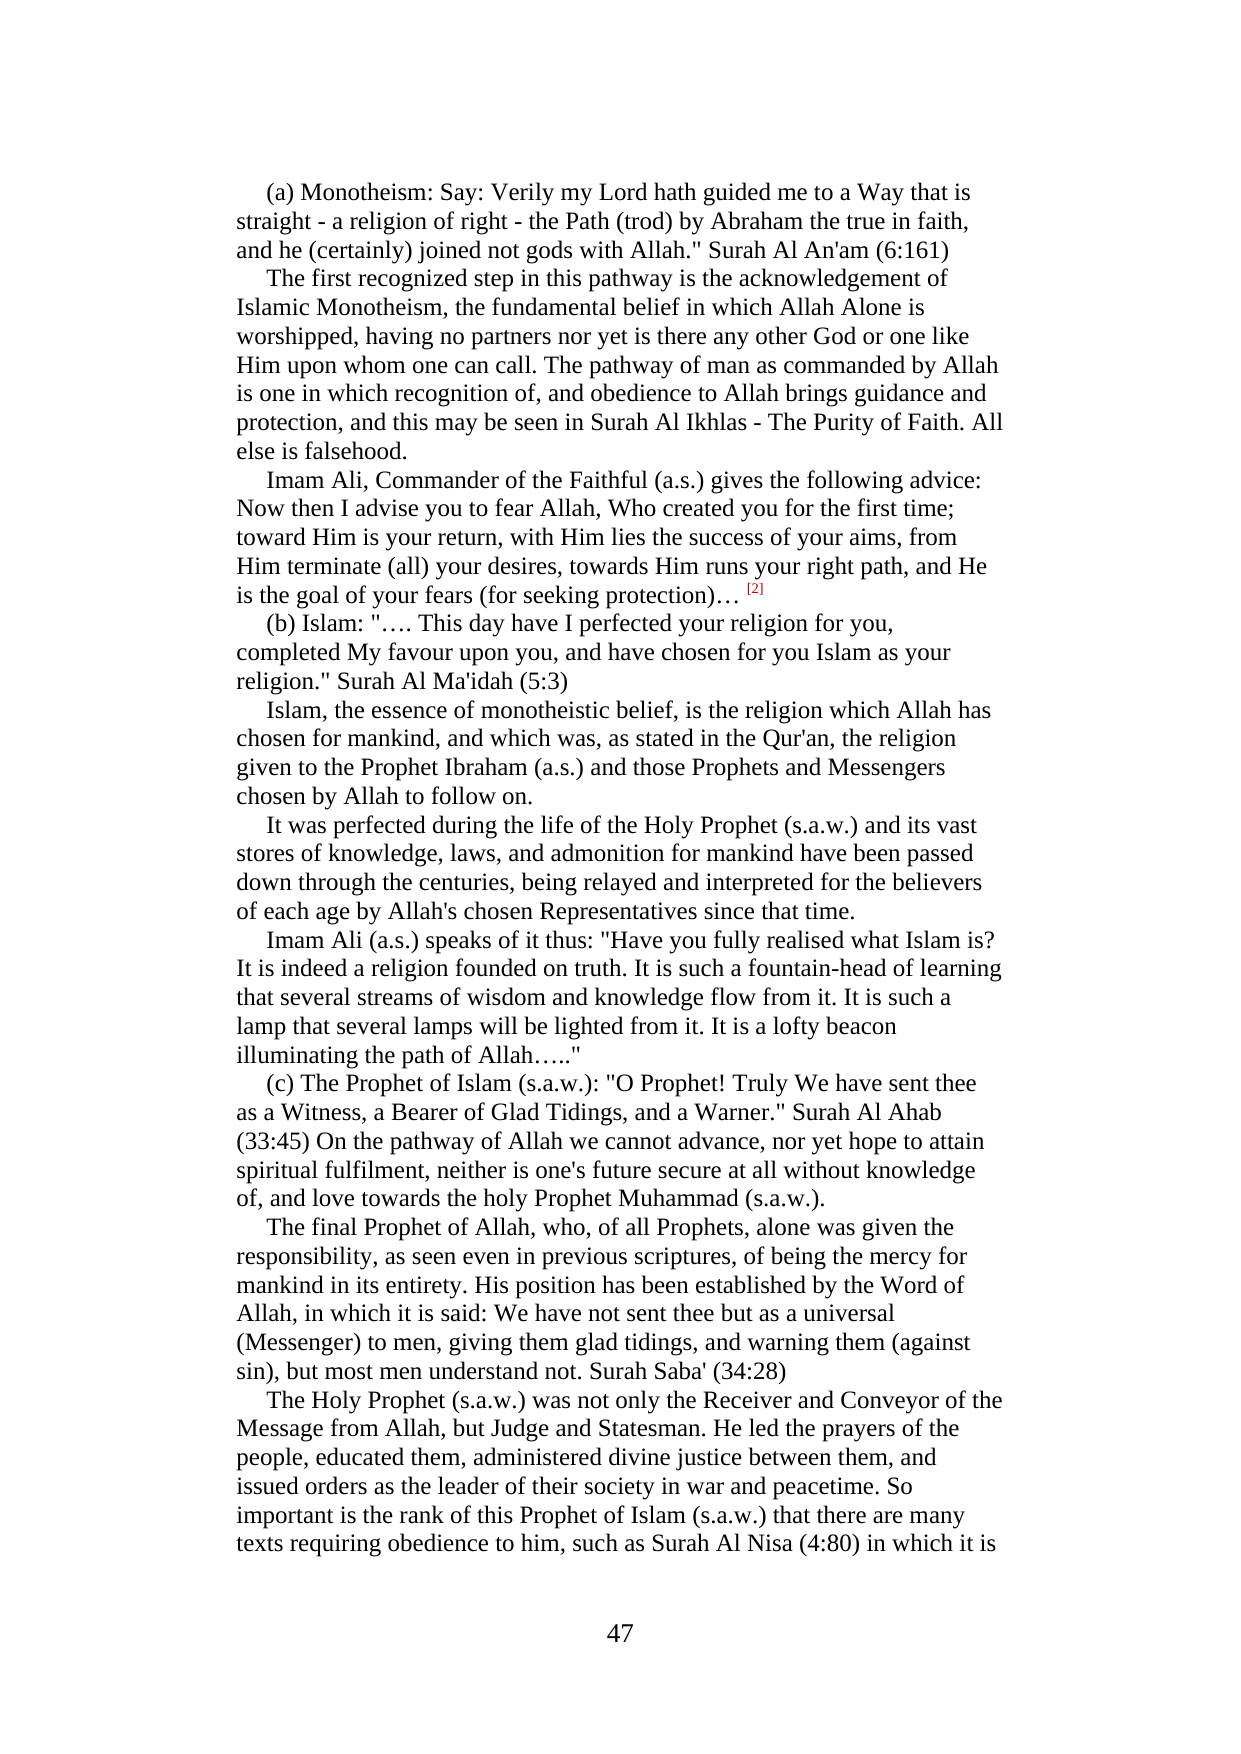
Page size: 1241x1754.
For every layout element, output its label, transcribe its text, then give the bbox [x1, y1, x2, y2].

text (b) Islam: "…. This day have I perfected your religion for you, completed My favour upon you, and have chosen for you Islam as your religion." Surah Al Ma'idah (5:3) [236, 608, 1004, 695]
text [236, 1385, 1004, 1557]
text Imam Ali, Commander of the Faithful (a.s.) gives the following advice: Now then I advise you to fear Allah, Who created you for the first time; toward Him is your return, with Him lies the success of your aims, from Him terminate (all) your desires, towards Him runs your right path, and He is the goal of your fears (for seeking protection)… [2] [236, 465, 1004, 608]
text The first recognized step in this pathway is the acknowledgement of Islamic Monotheism, the fundamental belief in which Allah Alone is worshipped, having no partners nor yet is there any other God or one like Him upon whom one can call. The pathway of man as commanded by Allah is one in which recognition of, and obedience to Allah brings guidance and protection, and this may be seen in Surah Al Ikhlas - The Purity of Faith. All else is falsehood. [236, 263, 1004, 465]
text (c) The Prophet of Islam (s.a.w.): "O Prophet! Truly We have sent thee as a Witness, a Bearer of Glad Tidings, and a Warner." Surah Al Ahab (33:45) On the pathway of Allah we cannot advance, nor yet hope to attain spiritual fulfilment, neither is one's future secure at all without knowledge of, and love towards the holy Prophet Muhammad (s.a.w.). [236, 1068, 1004, 1212]
text Islam, the essence of monotheistic belief, is the religion which Allah has chosen for mankind, and which was, as stated in the Qur'an, the religion given to the Prophet Ibraham (a.s.) and those Prophets and Messengers chosen by Allah to follow on. [236, 695, 1004, 810]
text Imam Ali (a.s.) speaks of it thus: "Have you fully realised what Islam is? It is indeed a religion founded on truth. It is such a fountain-head of learning that several streams of wisdom and knowledge flow from it. It is such a lamp that several lamps will be lighted from it. It is a lofty beacon illuminating the path of Allah….." [236, 925, 1004, 1068]
text (a) Monotheism: Say: Verily my Lord hath guided me to a Way that is straight - a religion of right - the Path (trod) by Abraham the true in faith, and he (certainly) joined not gods with Allah." Surah Al An'am (6:161) [236, 177, 1004, 263]
text The final Prophet of Allah, who, of all Prophets, alone was given the responsibility, as seen even in previous scriptures, of being the mercy for mankind in its entirety. His position has been established by the Word of Allah, in which it is said: We have not sent thee but as a universal (Messenger) to men, giving them glad tidings, and warning them (against sin), but most men understand not. Surah Saba' (34:28) [236, 1212, 1004, 1385]
text It was perfected during the life of the Holy Prophet (s.a.w.) and its vast stores of knowledge, laws, and admonition for mankind have been passed down through the centuries, being relayed and interpreted for the believers of each age by Allah's chosen Representatives since that time. [236, 810, 1004, 925]
